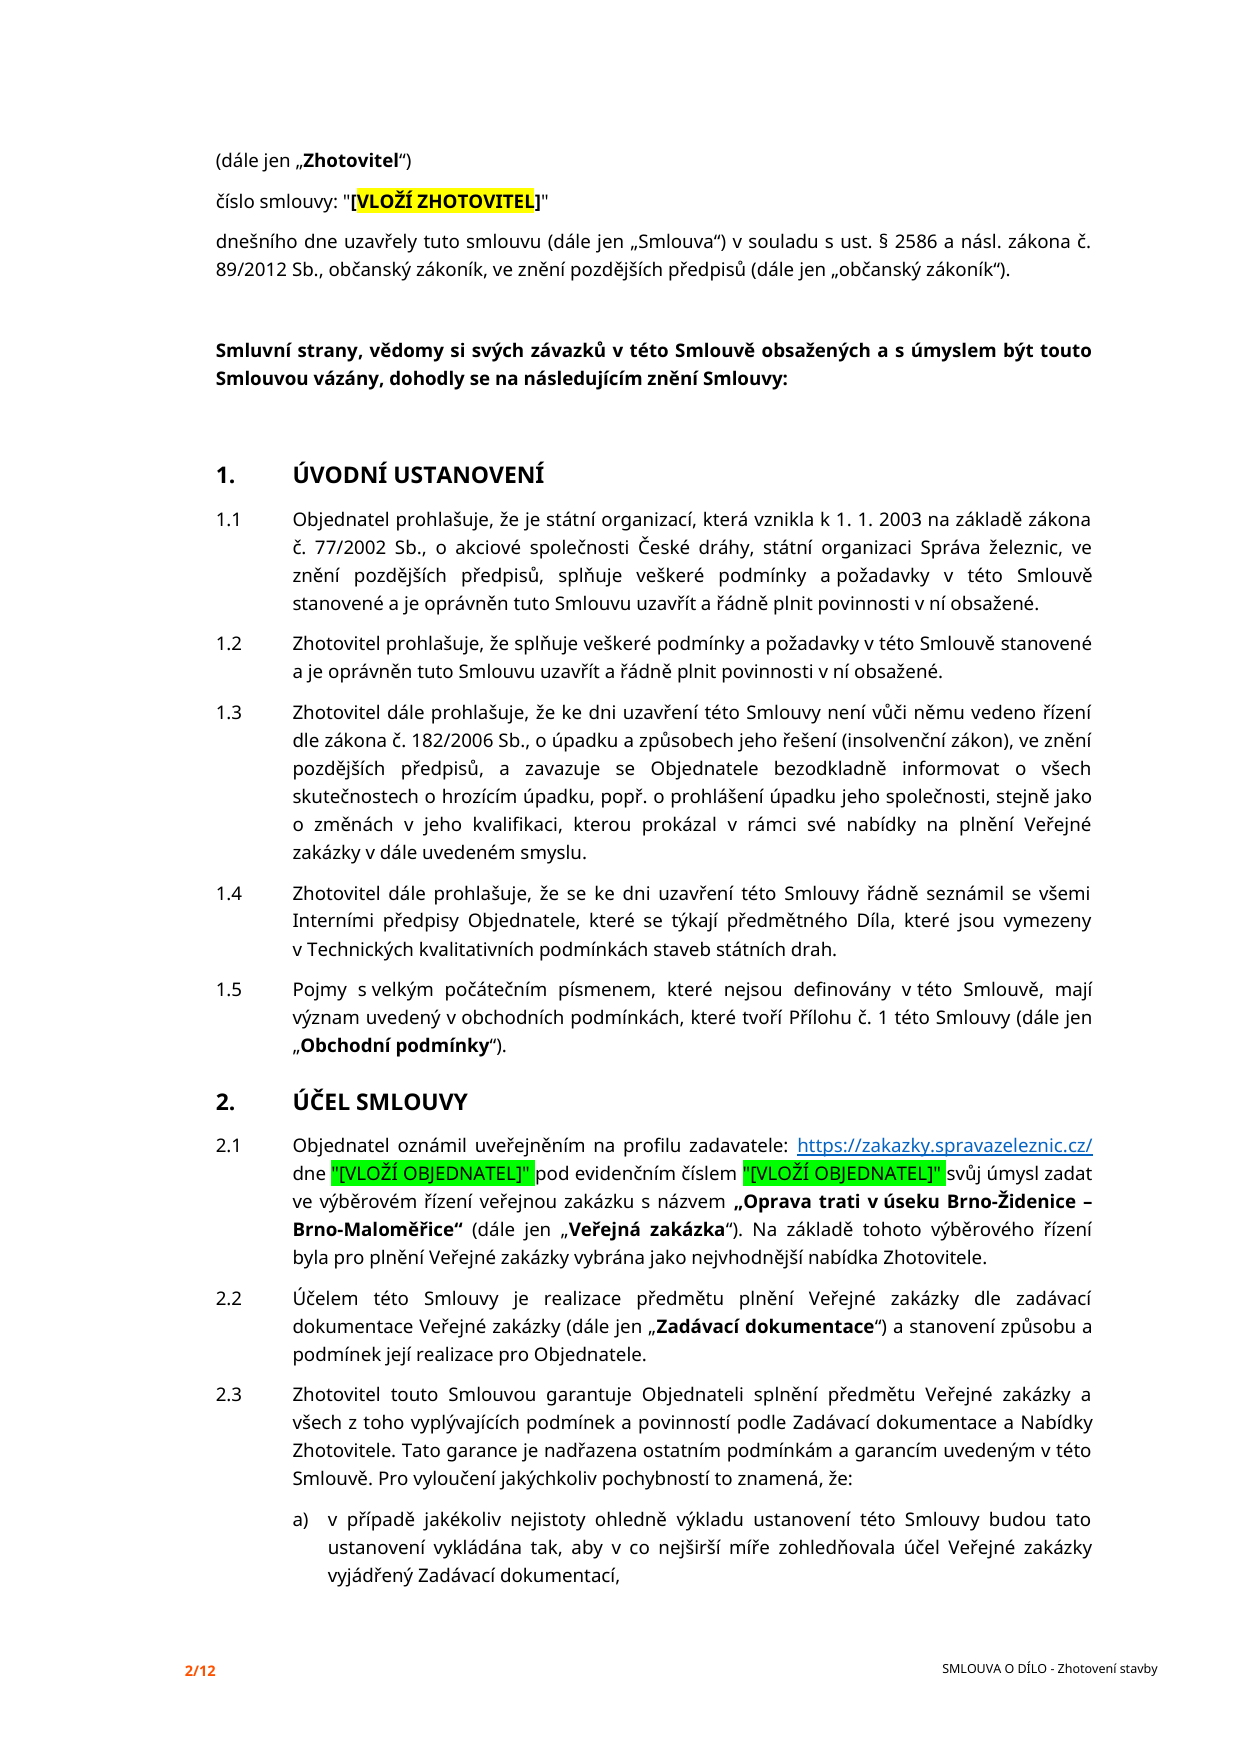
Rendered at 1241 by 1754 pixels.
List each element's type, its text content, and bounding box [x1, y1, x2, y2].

text Zhotovitel prohlašuje, že splňuje veškeré podmínky a požadavky v této Smlouvě stanovené a je oprávněn tuto Smlouvu uzavřít a řádně plnit povinnosti v ní obsažené. [216, 631, 1093, 684]
text číslo smlouvy: "[VLOŽÍ ZHOTOVITEL]" [216, 188, 357, 213]
text Pojmy s velkým počátečním písmenem, které nejsou definovány v této Smlouvě, mají význam uvedený v obchodních podmínkách, které tvoří Přílohu č. 1 této Smlouvy (dále jen „Obchodní podmínky“). [216, 976, 1093, 1058]
text Zhotovitel dále prohlašuje, že se ke dni uzavření této Smlouvy řádně seznámil se všemi Interními předpisy Objednatele, které se týkají předmětného Díla, které jsou vymezeny v Technických kvalitativních podmínkách staveb státních drah. [216, 880, 1093, 961]
text Zhotovitel dále prohlašuje, že ke dni uzavření této Smlouvy není vůči němu vedeno řízení dle zákona č. 182/2006 Sb., o úpadku a způsobech jeho řešení (insolvenční zákon), ve znění pozdějších předpisů, a zavazuje se Objednatele bezodkladně informovat o všech skutečnostech o hrozícím úpadku, popř. o prohlášení úpadku jeho společnosti, stejně jako o změnách v jeho kvalifikaci, kterou prokázal v rámci své nabídky na plnění Veřejné zakázky v dále uvedeném smyslu. [216, 699, 1093, 865]
text Objednatel prohlašuje, že je státní organizací, která vznikla k 1. 1. 2003 na základě zákona č. 77/2002 Sb., o akciové společnosti České dráhy, státní organizaci Správa železnic, ve znění pozdějších předpisů, splňuje veškeré podmínky a požadavky v této Smlouvě stanovené a je oprávněn tuto Smlouvu uzavřít a řádně plnit povinnosti v ní obsažené. [216, 506, 1093, 616]
text Smluvní strany, vědomy si svých závazků v této Smlouvě obsažených a s úmyslem být touto Smlouvou vázány, dohodly se na následujícím znění Smlouvy: [216, 338, 1093, 391]
text číslo smlouvy: "[VLOŽÍ ZHOTOVITEL]" [534, 188, 1093, 213]
text v případě jakékoliv nejistoty ohledně výkladu ustanovení této Smlouvy budou tato ustanovení vykládána tak, aby v co nejširší míře zohledňovala účel Veřejné zakázky vyjádřený Zadávací dokumentací, [292, 1506, 1093, 1588]
text ÚČEL SMLOUVY [216, 1085, 1093, 1117]
text dnešního dne uzavřely tuto smlouvu (dále jen „Smlouva“) v souladu s ust. § 2586 a násl. zákona č. 89/2012 Sb., občanský zákoník, ve znění pozdějších předpisů (dále jen „občanský zákoník“). [216, 228, 1093, 282]
text Objednatel oznámil uveřejněním na profilu zadavatele: https://zakazky.spravazeleznic.cz/ dne pod evidenčním číslem svůj úmysl zadat ve výběrovém řízení veřejnou zakázku s názvem „Oprava trati v úseku Brno-Židenice – Brno-Maloměřice“ (dále jen „Veřejná zakázka“). Na základě tohoto výběrového řízení byla pro plnění Veřejné zakázky vybrána jako nejvhodnější nabídka Zhotovitele. [216, 1132, 1093, 1270]
text (dále jen „Zhotovitel“) [216, 147, 1093, 173]
text Zhotovitel touto Smlouvou garantuje Objednateli splnění předmětu Veřejné zakázky a všech z toho vyplývajících podmínek a povinností podle Zadávací dokumentace a Nabídky Zhotovitele. Tato garance je nadřazena ostatním podmínkám a garancím uvedeným v této Smlouvě. Pro vyloučení jakýchkoliv pochybností to znamená, že: [216, 1381, 1093, 1491]
text ÚVODNÍ USTANOVENÍ [216, 459, 1093, 490]
text Účelem této Smlouvy je realizace předmětu plnění Veřejné zakázky dle zadávací dokumentace Veřejné zakázky (dále jen „Zadávací dokumentace“) a stanovení způsobu a podmínek její realizace pro Objednatele. [216, 1285, 1093, 1366]
